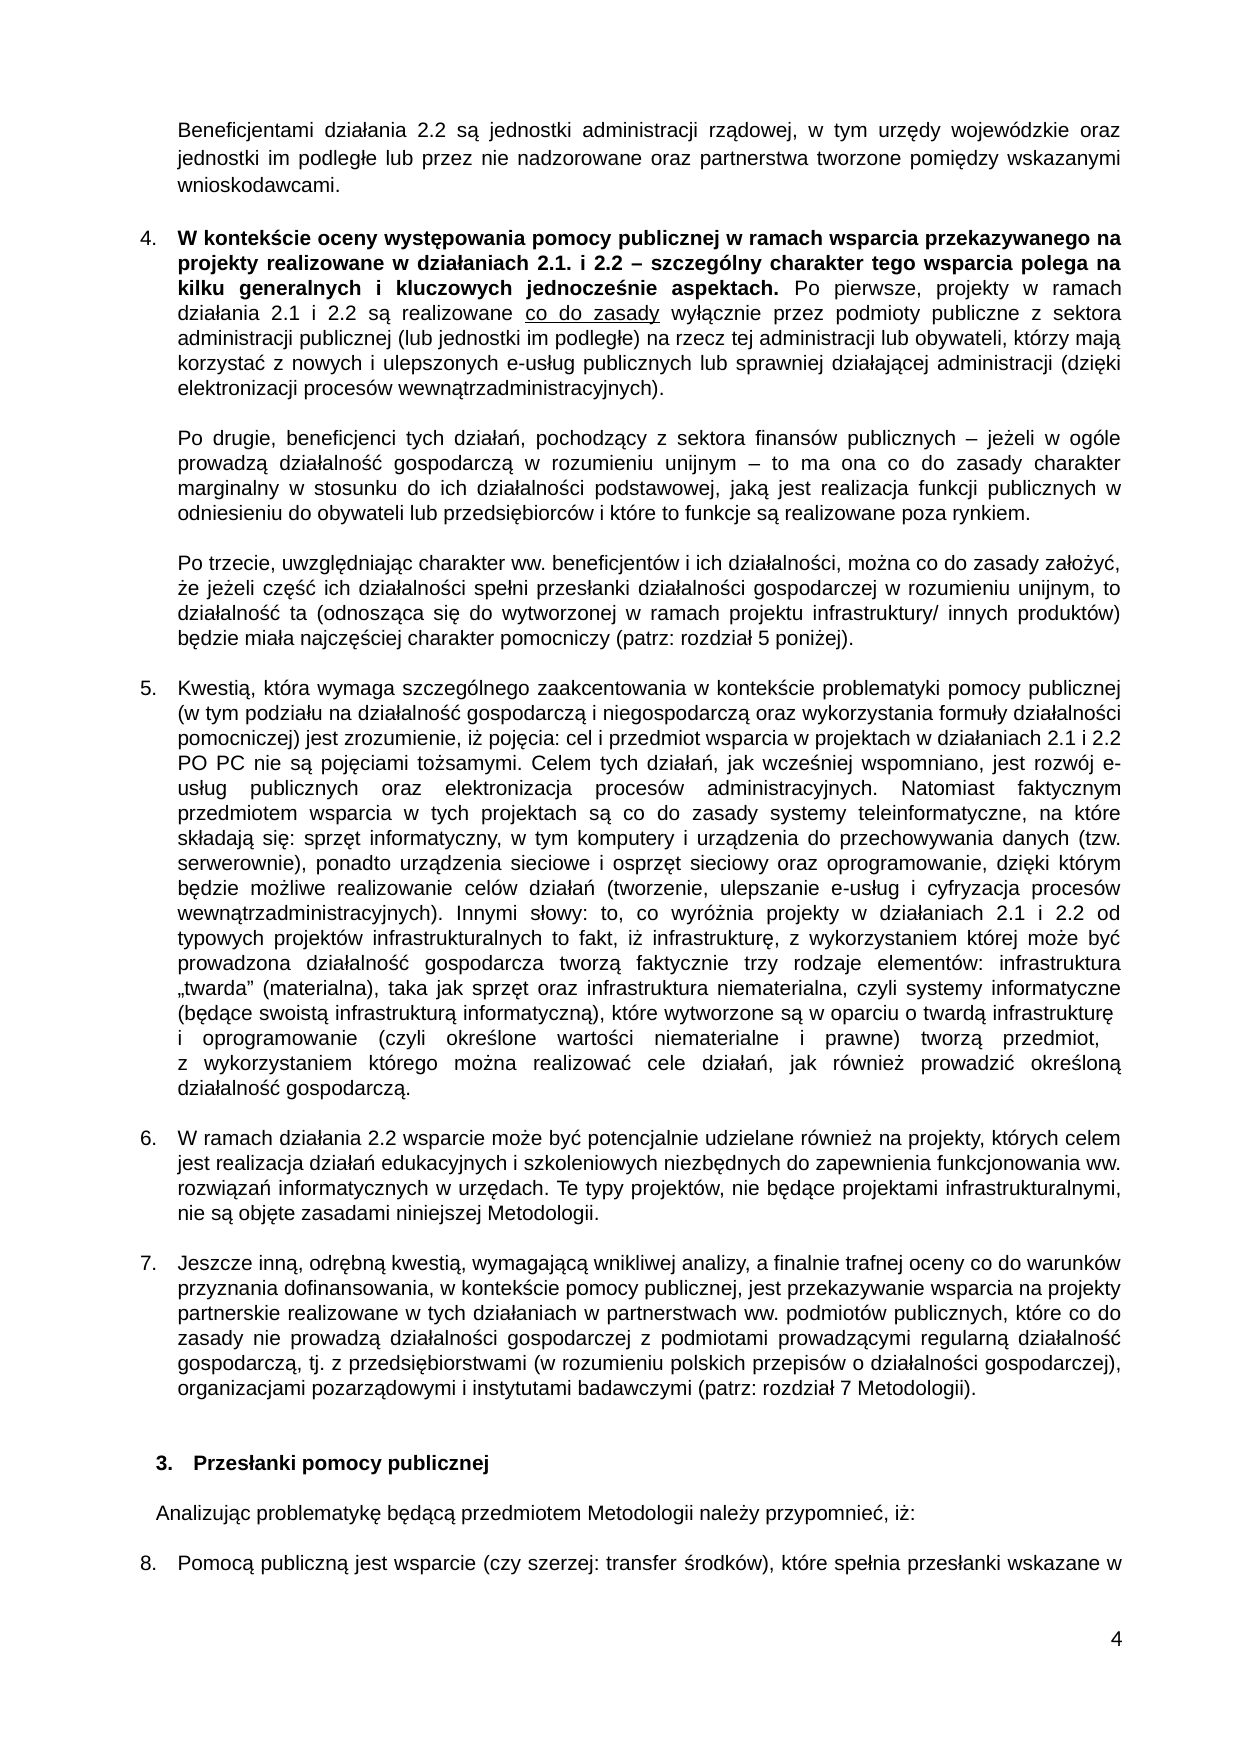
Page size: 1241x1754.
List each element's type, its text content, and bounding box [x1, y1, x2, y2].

text Po drugie, beneficjenci tych działań, pochodzący z sektora finansów publicznych – jeżeli w ogóle prowadzą działalność gospodarczą w rozumieniu unijnym – to ma ona co do zasady charakter marginalny w stosunku do ich działalności podstawowej, jaką jest realizacja funkcji publicznych w odniesieniu do obywateli lub przedsiębiorców i które to funkcje są realizowane poza rynkiem. [177, 426, 1122, 526]
list W ramach działania 2.2 wsparcie może być potencjalnie udzielane również na projekty, których celem jest realizacja działań edukacyjnych i szkoleniowych niezbędnych do zapewnienia funkcjonowania ww. rozwiązań informatycznych w urzędach. Te typy projektów, nie będące projektami infrastrukturalnymi, nie są objęte zasadami niniejszej Metodologii. [140, 1126, 1122, 1226]
text Analizując problematykę będącą przedmiotem Metodologii należy przypomnieć, iż: [156, 1501, 1122, 1526]
list Jeszcze inną, odrębną kwestią, wymagającą wnikliwej analizy, a finalnie trafnej oceny co do warunków przyznania dofinansowania, w kontekście pomocy publicznej, jest przekazywanie wsparcia na projekty partnerskie realizowane w tych działaniach w partnerstwach ww. podmiotów publicznych, które co do zasady nie prowadzą działalności gospodarczej z podmiotami prowadzącymi regularną działalność gospodarczą, tj. z przedsiębiorstwami (w rozumieniu polskich przepisów o działalności gospodarczej), organizacjami pozarządowymi i instytutami badawczymi (patrz: rozdział 7 Metodologii). [140, 1251, 1122, 1401]
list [140, 1551, 1122, 1576]
subtitle Przesłanki pomocy publicznej [156, 1451, 1122, 1476]
list Kwestią, która wymaga szczególnego zaakcentowania w kontekście problematyki pomocy publicznej (w tym podziału na działalność gospodarczą i niegospodarczą oraz wykorzystania formuły działalności pomocniczej) jest zrozumienie, iż pojęcia: cel i przedmiot wsparcia w projektach w działaniach 2.1 i 2.2 PO PC nie są pojęciami tożsamymi. Celem tych działań, jak wcześniej wspomniano, jest rozwój e-usług publicznych oraz elektronizacja procesów administracyjnych. Natomiast faktycznym przedmiotem wsparcia w tych projektach są co do zasady systemy teleinformatyczne, na które składają się: sprzęt informatyczny, w tym komputery i urządzenia do przechowywania danych (tzw. serwerownie), ponadto urządzenia sieciowe i osprzęt sieciowy oraz oprogramowanie, dzięki którym będzie możliwe realizowanie celów działań (tworzenie, ulepszanie e-usług i cyfryzacja procesów wewnątrzadministracyjnych). Innymi słowy: to, co wyróżnia projekty w działaniach 2.1 i 2.2 od typowych projektów infrastrukturalnych to fakt, iż infrastrukturę, z wykorzystaniem której może być prowadzona działalność gospodarcza tworzą faktycznie trzy rodzaje elementów: infrastruktura „twarda” (materialna), taka jak sprzęt oraz infrastruktura niematerialna, czyli systemy informatyczne (będące swoistą infrastrukturą informatyczną), które wytworzone są w oparciu o twardą infrastrukturę i oprogramowanie (czyli określone wartości niematerialne i prawne) tworzą przedmiot, z wykorzystaniem którego można realizować cele działań, jak również prowadzić określoną działalność gospodarczą. [140, 676, 1122, 1101]
text Po trzecie, uwzględniając charakter ww. beneficjentów i ich działalności, można co do zasady założyć, że jeżeli część ich działalności spełni przesłanki działalności gospodarczej w rozumieniu unijnym, to działalność ta (odnosząca się do wytworzonej w ramach projektu infrastruktury/ innych produktów) będzie miała najczęściej charakter pomocniczy (patrz: rozdział 5 poniżej). [177, 551, 1122, 651]
text Beneficjentami działania 2.2 są jednostki administracji rządowej, w tym urzędy wojewódzkie oraz jednostki im podległe lub przez nie nadzorowane oraz partnerstwa tworzone pomiędzy wskazanymi wnioskodawcami. [177, 118, 1122, 197]
list W kontekście oceny występowania pomocy publicznej w ramach wsparcia przekazywanego na projekty realizowane w działaniach 2.1. i 2.2 – szczególny charakter tego wsparcia polega na kilku generalnych i kluczowych jednocześnie aspektach. Po pierwsze, projekty w ramach działania 2.1 i 2.2 są realizowane co do zasady wyłącznie przez podmioty publiczne z sektora administracji publicznej (lub jednostki im podległe) na rzecz tej administracji lub obywateli, którzy mają korzystać z nowych i ulepszonych e-usług publicznych lub sprawniej działającej administracji (dzięki elektronizacji procesów wewnątrzadministracyjnych). [140, 226, 1122, 401]
